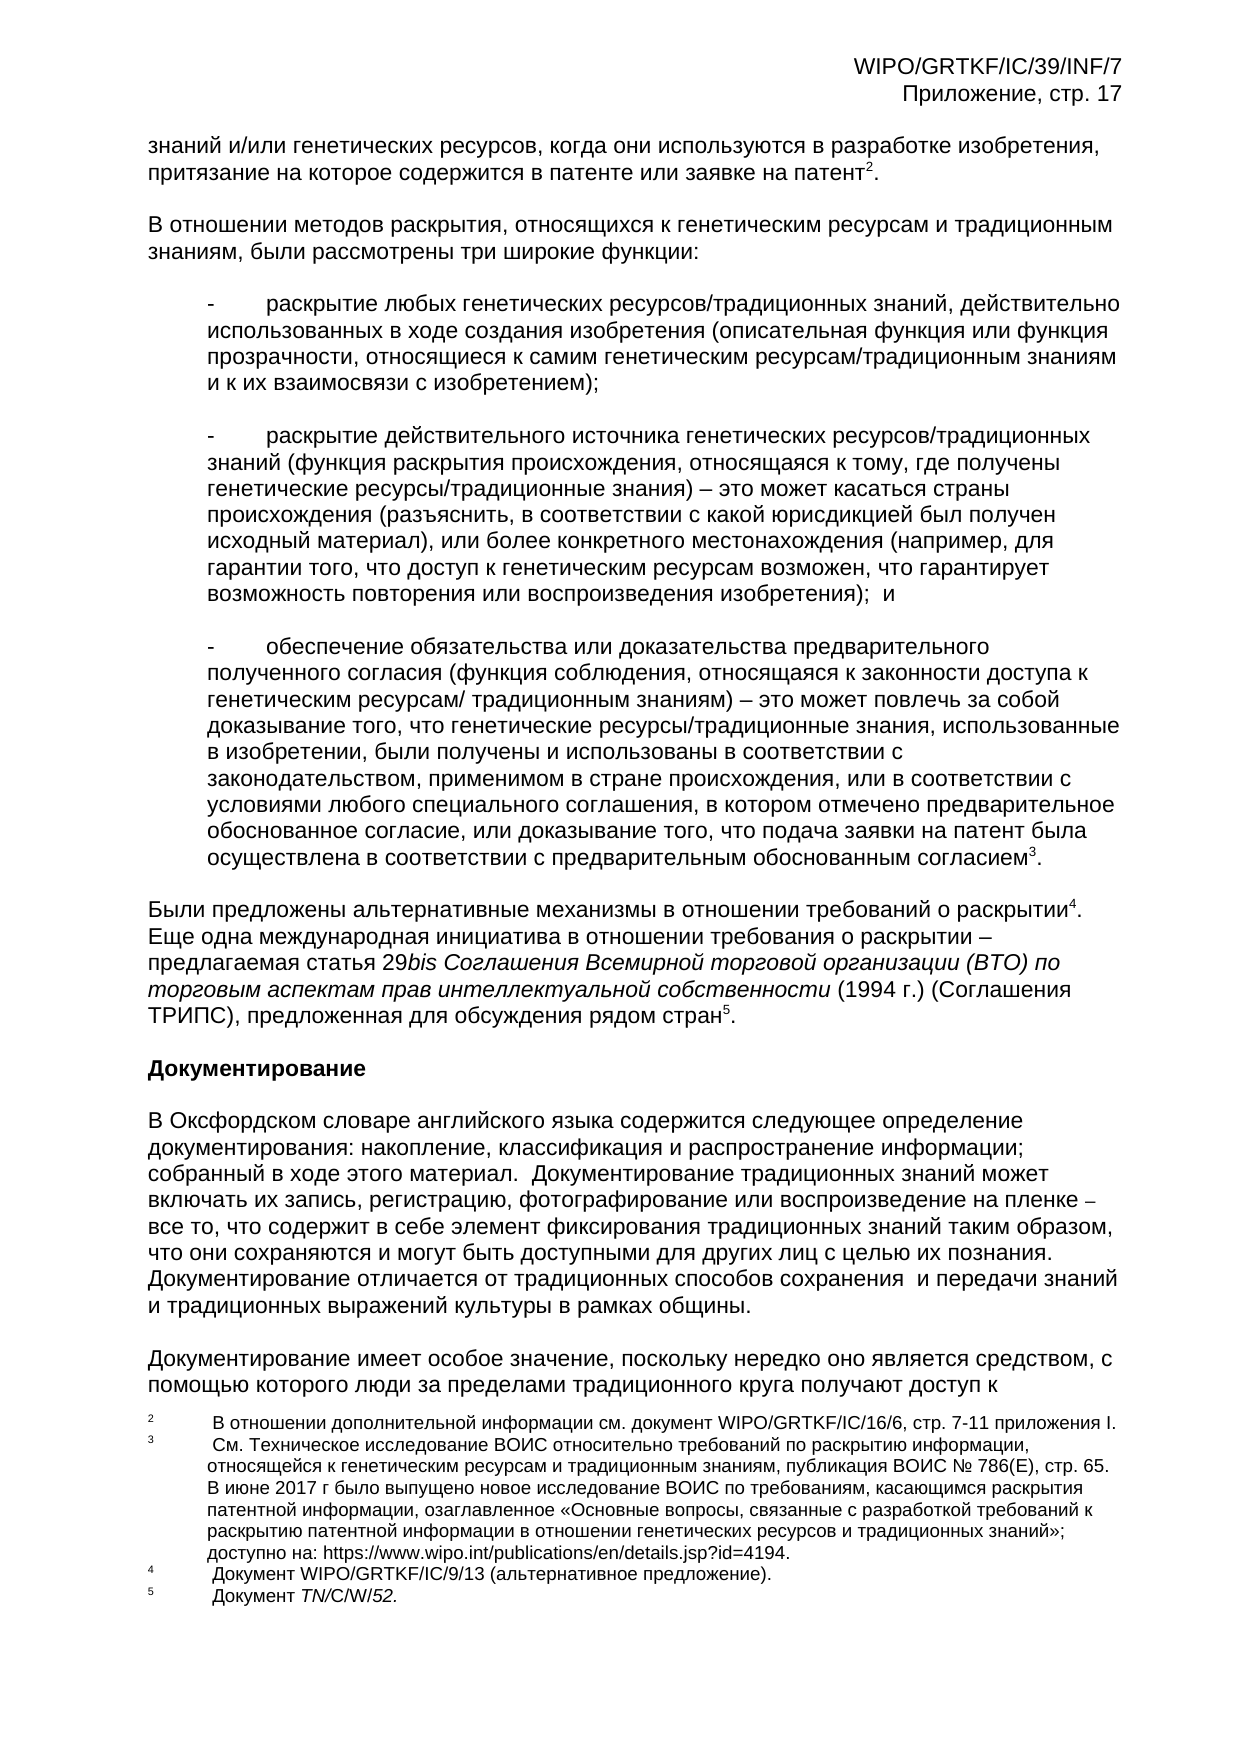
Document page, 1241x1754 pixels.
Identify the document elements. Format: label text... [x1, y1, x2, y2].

text В отношении методов раскрытия, относящихся к генетическим ресурсам и традиционным знаниям, были рассмотрены три широкие функции: [148, 211, 1122, 264]
text - раскрытие действительного источника генетических ресурсов/традиционных знаний (функция раскрытия происхождения, относящаяся к тому, где получены генетические ресурсы/традиционные знания) – это может касаться страны происхождения (разъяснить, в соответствии с какой юрисдикцией был получен исходный материал), или более конкретного местонахождения (например, для гарантии того, что доступ к генетическим ресурсам возможен, что гарантирует возможность повторения или воспроизведения изобретения); и [207, 422, 1122, 607]
text В Оксфордском словаре английского языка содержится следующее определение документирования: накопление, классификация и распространение информации; собранный в ходе этого материал. Документирование традиционных знаний может включать их запись, регистрацию, фотографирование или воспроизведение на пленке – все то, что содержит в себе элемент фиксирования традиционных знаний таким образом, что они сохраняются и могут быть доступными для других лиц с целью их познания. Документирование отличается от традиционных способов сохранения и передачи знаний и традиционных выражений культуры в рамках общины. [148, 1107, 1122, 1318]
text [148, 1344, 1122, 1397]
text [148, 132, 1122, 185]
text - обеспечение обязательства или доказательства предварительного полученного согласия (функция соблюдения, относящаяся к законности доступа к генетическим ресурсам/ традиционным знаниям) – это может повлечь за собой доказывание того, что генетические ресурсы/традиционные знания, использованные в изобретении, были получены и использованы в соответствии с законодательством, применимом в стране происхождения, или в соответствии с условиями любого специального соглашения, в котором отмечено предварительное обоснованное согласие, или доказывание того, что подача заявки на патент была осуществлена в соответствии с предварительным обоснованным согласием. [207, 633, 1122, 870]
text - раскрытие любых генетических ресурсов/традиционных знаний, действительно использованных в ходе создания изобретения (описательная функция или функция прозрачности, относящиеся к самим генетическим ресурсам/традиционным знаниям и к их взаимосвязи с изобретением); [207, 290, 1122, 396]
subtitle Документирование [148, 1054, 1122, 1081]
text Были предложены альтернативные механизмы в отношении требований о раскрытии. Еще одна международная инициатива в отношении требования о раскрытии – предлагаемая статья 29bis Соглашения Всемирной торговой организации (ВТО) по торговым аспектам прав интеллектуальной собственности (1994 г.) (Соглашения ТРИПС), предложенная для обсуждения рядом стран. [148, 896, 1122, 1028]
